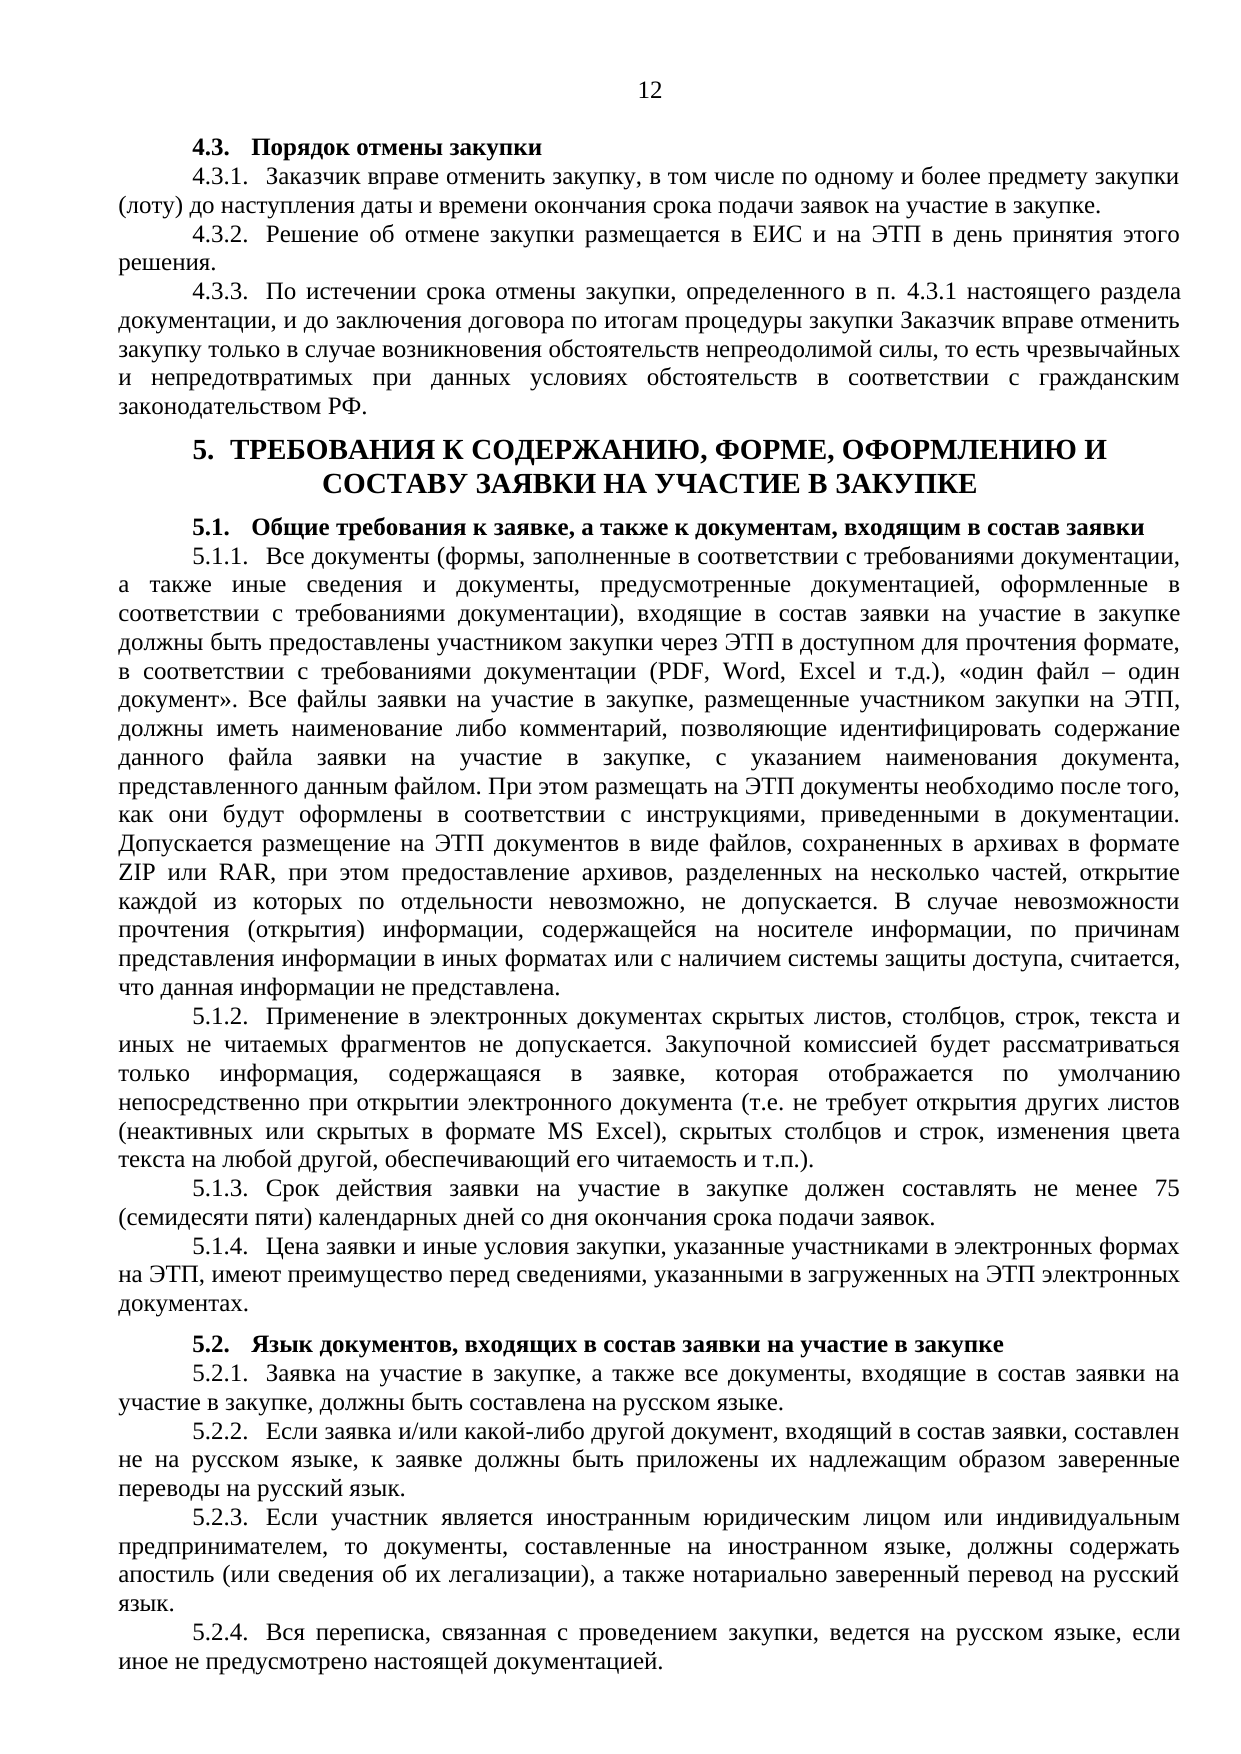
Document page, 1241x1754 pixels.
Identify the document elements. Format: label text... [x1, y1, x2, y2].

list Заказчик вправе отменить закупку, в том числе по одному и более предмету закупки (лоту) до наступления даты и времени окончания срока подачи заявок на участие в закупке. [118, 161, 1181, 219]
list Если участник является иностранным юридическим лицом или индивидуальным предпринимателем, то документы, составленные на иностранном языке, должны содержать апостиль (или сведения об их легализации), а также нотариально заверенный перевод на русский язык. [118, 1502, 1181, 1617]
list Решение об отмене закупки размещается в ЕИС и на ЭТП в день принятия этого решения. [118, 219, 1181, 276]
list Язык документов, входящих в состав заявки на участие в закупке [118, 1329, 1181, 1358]
list Цена заявки и иные условия закупки, указанные участниками в электронных формах на ЭТП, имеют преимущество перед сведениями, указанными в загруженных на ЭТП электронных документах. [118, 1231, 1181, 1317]
list Общие требования к заявке, а также к документам, входящим в состав заявки [118, 512, 1181, 541]
list По истечении срока отмены закупки, определенного в п. 4.3.1 настоящего раздела документации, и до заключения договора по итогам процедуры закупки Заказчик вправе отменить закупку только в случае возникновения обстоятельств непреодолимой силы, то есть чрезвычайных и непредотвратимых при данных условиях обстоятельств в соответствии с гражданским законодательством РФ. [118, 276, 1181, 420]
list Все документы (формы, заполненные в соответствии с требованиями документации, а также иные сведения и документы, предусмотренные документацией, оформленные в соответствии с требованиями документации), входящие в состав заявки на участие в закупке должны быть предоставлены участником закупки через ЭТП в доступном для прочтения формате, в соответствии с требованиями документации (PDF, Word, Excel и т.д.), «один файл – один документ». Все файлы заявки на участие в закупке, размещенные участником закупки на ЭТП, должны иметь наименование либо комментарий, позволяющие идентифицировать содержание данного файла заявки на участие в закупке, с указанием наименования документа, представленного данным файлом. При этом размещать на ЭТП документы необходимо после того, как они будут оформлены в соответствии с инструкциями, приведенными в документации. Допускается размещение на ЭТП документов в виде файлов, сохраненных в архивах в формате ZIP или RAR, при этом предоставление архивов, разделенных на несколько частей, открытие каждой из которых по отдельности невозможно, не допускается. В случае невозможности прочтения (открытия) информации, содержащейся на носителе информации, по причинам представления информации в иных форматах или с наличием системы защиты доступа, считается, что данная информации не представлена. [118, 541, 1181, 1001]
list Порядок отмены закупки [118, 132, 1181, 161]
list Срок действия заявки на участие в закупке должен составлять не менее 75 (семидесяти пяти) календарных дней со дня окончания срока подачи заявок. [118, 1173, 1181, 1231]
list Вся переписка, связанная с проведением закупки, ведется на русском языке, если иное не предусмотрено настоящей документацией. [118, 1617, 1181, 1674]
list ТРЕБОВАНИЯ К СОДЕРЖАНИЮ, ФОРМЕ, ОФОРМЛЕНИЮ И СОСТАВУ ЗАЯВКИ НА УЧАСТИЕ В ЗАКУПКЕ [118, 432, 1181, 499]
list Если заявка и/или какой-либо другой документ, входящий в состав заявки, составлен не на русском языке, к заявке должны быть приложены их надлежащим образом заверенные переводы на русский язык. [118, 1416, 1181, 1502]
list Применение в электронных документах скрытых листов, столбцов, строк, текста и иных не читаемых фрагментов не допускается. Закупочной комиссией будет рассматриваться только информация, содержащаяся в заявке, которая отображается по умолчанию непосредственно при открытии электронного документа (т.е. не требует открытия других листов (неактивных или скрытых в формате MS Excel), скрытых столбцов и строк, изменения цвета текста на любой другой, обеспечивающий его читаемость и т.п.). [118, 1001, 1181, 1173]
list Заявка на участие в закупке, а также все документы, входящие в состав заявки на участие в закупке, должны быть составлена на русском языке. [118, 1358, 1181, 1416]
